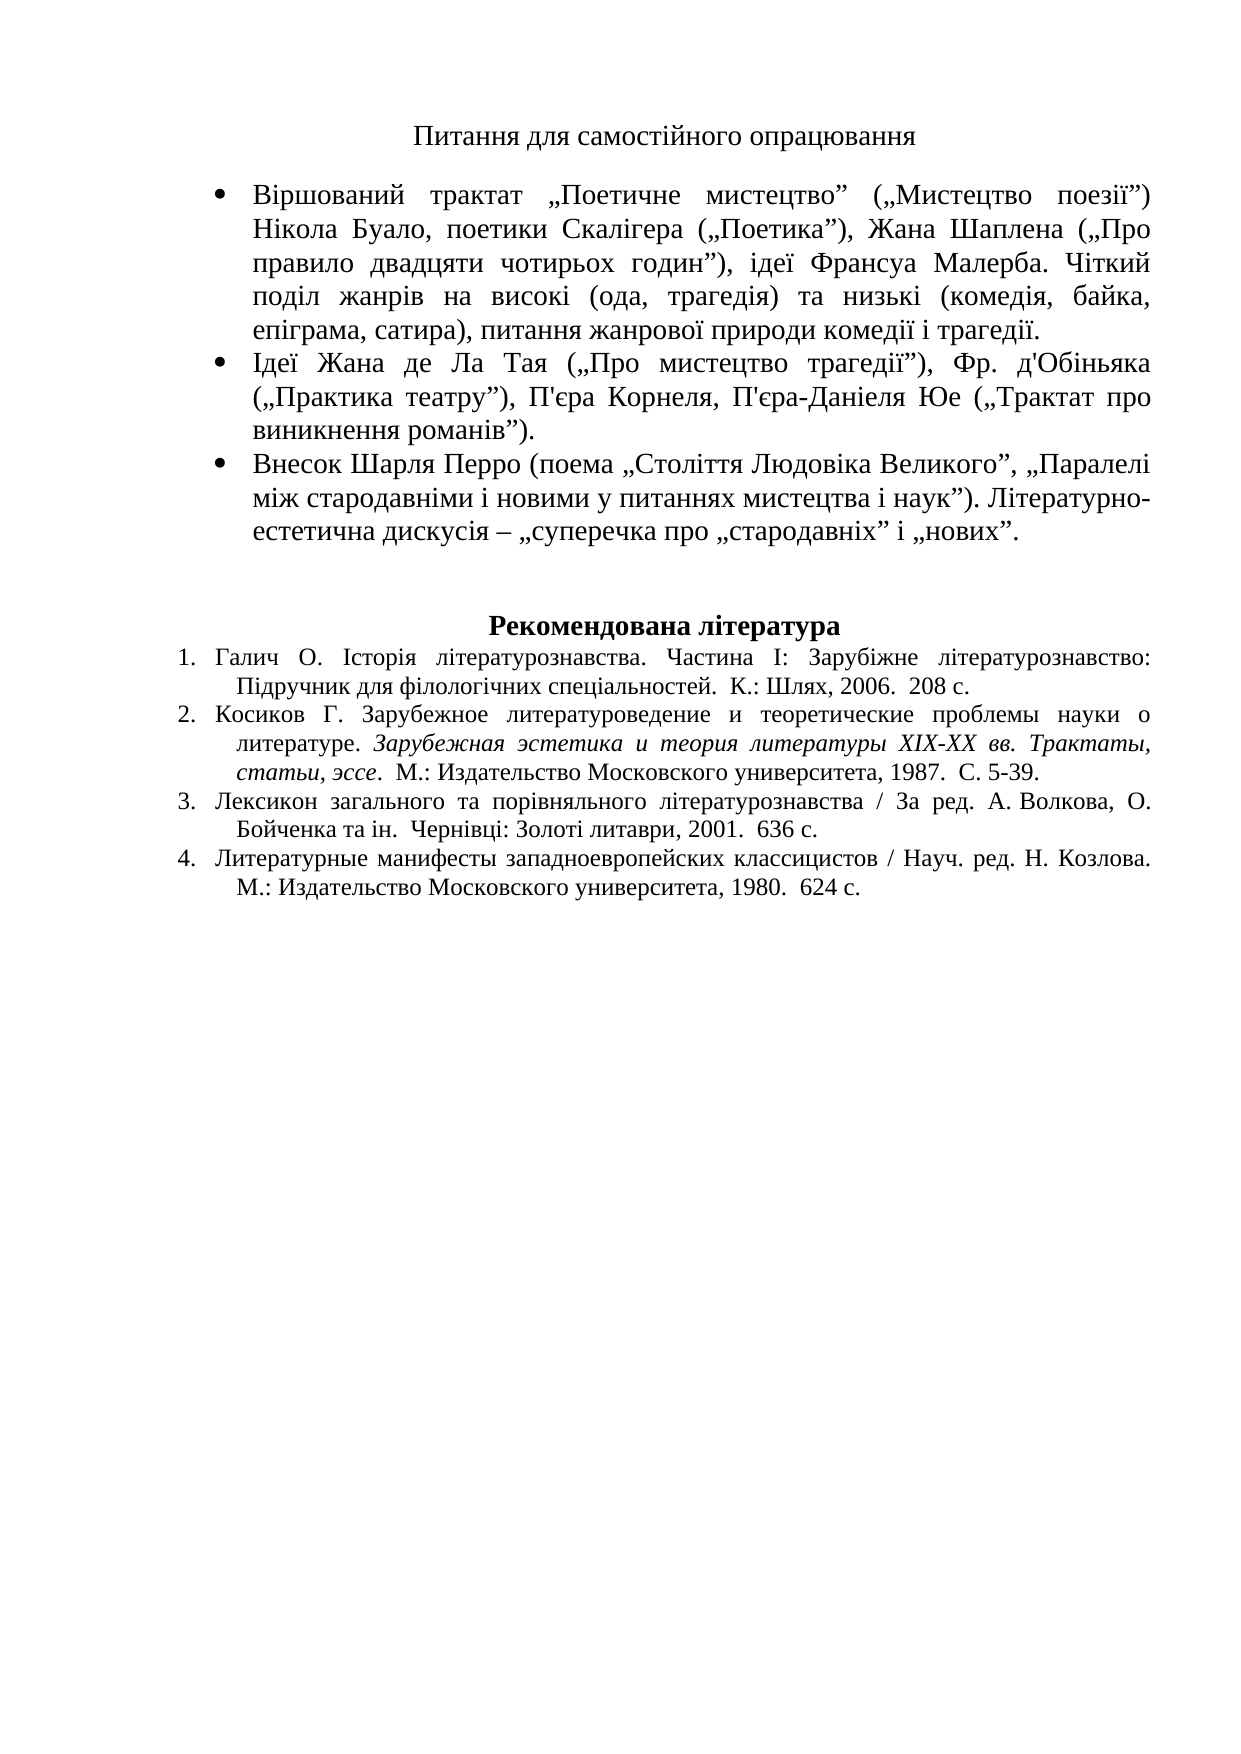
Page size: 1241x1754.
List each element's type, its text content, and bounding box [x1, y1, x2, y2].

list Косиков Г. Зарубежное литературоведение и теоретические проблемы науки о литературе. Зарубежная эстетика и теория литературы ХІХ-ХХ вв. Трактаты, статьи, эссе. М.: Издательство Московского университета, 1987. С. 5-39. [177, 699, 1152, 786]
list Ідеї Жана де Ла Тая („Про мистецтво трагедії”), Фр. д'Обіньяка („Практика театру”), П'єра Корнеля, П'єра-Даніеля Юе („Трактат про виникнення романів”). [215, 345, 1152, 446]
text Питання для самостійного опрацювання [177, 118, 1152, 152]
text Рекомендована література [177, 608, 1152, 642]
list Лексикон загального та порівняльного літературознавства / За ред. А. Волкова, О. Бойченка та ін. Чернівці: Золоті литаври, 2001. 636 с. [177, 786, 1152, 843]
list Внесок Шарля Перро (поема „Століття Людовіка Великого”, „Паралелі між стародавніми і новими у питаннях мистецтва і наук”). Літературно-естетична дискусія – „суперечка про „стародавніх” і „нових”. [215, 446, 1152, 547]
list Литературные манифесты западноевропейских классицистов / Науч. ред. Н. Козлова. М.: Издательство Московского университета, 1980. 624 с. [177, 843, 1152, 901]
list Віршований трактат „Поетичне мистецтво” („Мистецтво поезії”) Нікола Буало, поетики Скалігера („Поетика”), Жана Шаплена („Про правило двадцяти чотирьох годин”), ідеї Франсуа Малерба. Чіткий поділ жанрів на високі (ода, трагедія) та низькі (комедія, байка, епіграма, сатира), питання жанрової природи комедії і трагедії. [215, 177, 1152, 345]
list Галич О. Історія літературознавства. Частина І: Зарубіжне літературознавство: Підручник для філологічних спеціальностей. К.: Шлях, 2006. 208 с. [177, 642, 1152, 699]
